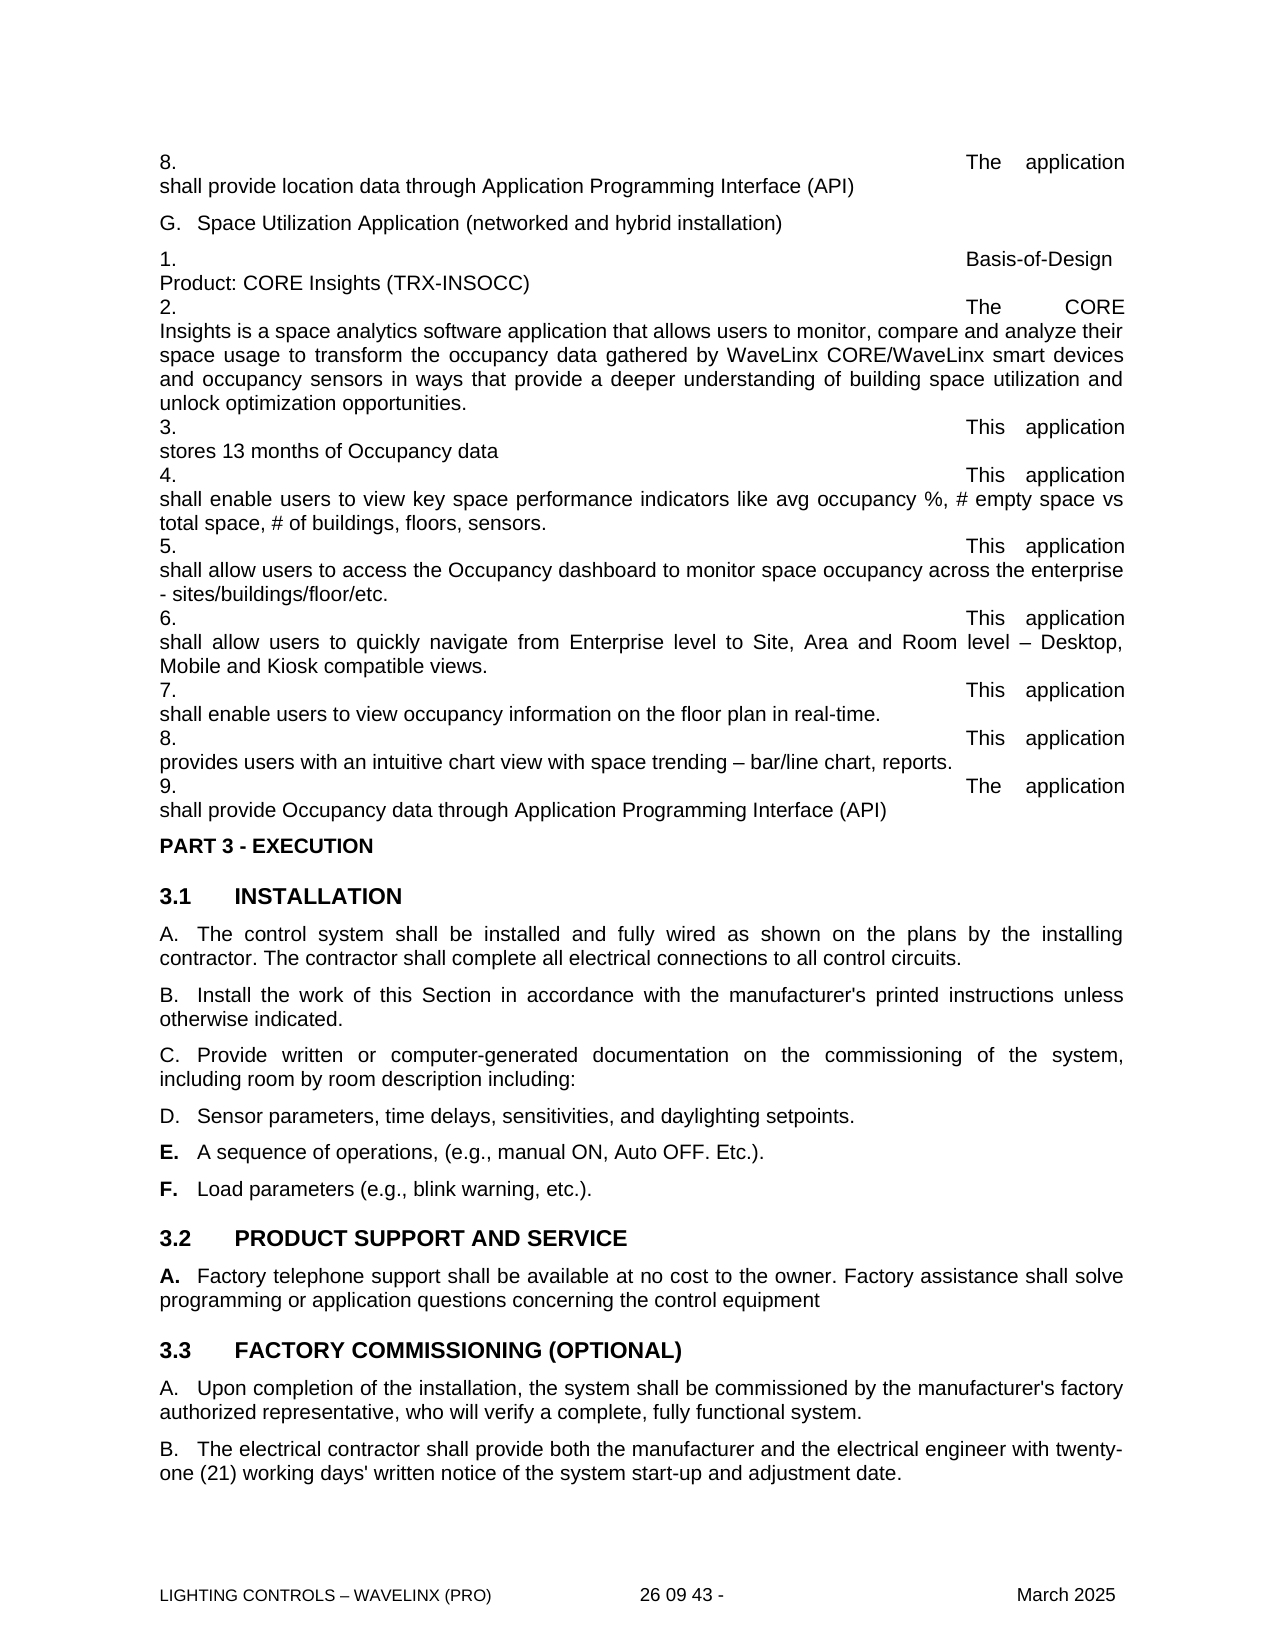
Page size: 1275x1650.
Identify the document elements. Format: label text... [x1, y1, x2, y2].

subtitle FACTORY COMMISSIONING (OPTIONAL) [159, 1337, 1125, 1363]
subtitle PRODUCT SUPPORT AND SERVICE [159, 1225, 1125, 1252]
list Install the work of this Section in accordance with the manufacturer's printed instructions unless otherwise indicated. [159, 983, 1125, 1031]
list Factory telephone support shall be available at no cost to the owner. Factory assistance shall solve programming or application questions concerning the control equipment [159, 1264, 1125, 1312]
list Space Utilization Application (networked and hybrid installation) [159, 210, 1125, 234]
text The application shall provide location data through Application Programming Interface (API) [159, 150, 1125, 198]
text The CORE Insights is a space analytics software application that allows users to monitor, compare and analyze their space usage to transform the occupancy data gathered by WaveLinx CORE/WaveLinx smart devices and occupancy sensors in ways that provide a deeper understanding of building space utilization and unlock optimization opportunities. [159, 295, 1125, 414]
list Provide written or computer-generated documentation on the commissioning of the system, including room by room description including: [159, 1043, 1125, 1091]
text This application stores 13 months of Occupancy data [159, 414, 1125, 462]
subtitle INSTALLATION [159, 883, 1125, 910]
text This application provides users with an intuitive chart view with space trending – bar/line chart, reports. [159, 726, 1125, 774]
list The control system shall be installed and fully wired as shown on the plans by the installing contractor. The contractor shall complete all electrical connections to all control circuits. [159, 922, 1125, 970]
list Load parameters (e.g., blink warning, etc.). [159, 1176, 1125, 1200]
list Upon completion of the installation, the system shall be commissioned by the manufacturer's factory authorized representative, who will verify a complete, fully functional system. [159, 1376, 1125, 1424]
text This application shall allow users to access the Occupancy dashboard to monitor space occupancy across the enterprise - sites/buildings/floor/etc. [159, 534, 1125, 606]
text This application shall allow users to quickly navigate from Enterprise level to Site, Area and Room level – Desktop, Mobile and Kiosk compatible views. [159, 606, 1125, 678]
list Basis-of-Design Product: CORE Insights (TRX-INSOCC) [159, 247, 1125, 295]
text The application shall provide Occupancy data through Application Programming Interface (API) [159, 774, 1125, 822]
list The electrical contractor shall provide both the manufacturer and the electrical engineer with twenty-one (21) working days' written notice of the system start-up and adjustment date. [159, 1436, 1125, 1484]
text - EXECUTION [159, 834, 1125, 858]
list A sequence of operations, (e.g., manual ON, Auto OFF. Etc.). [159, 1140, 1125, 1164]
text This application shall enable users to view occupancy information on the floor plan in real-time. [159, 678, 1125, 726]
list Sensor parameters, time delays, sensitivities, and daylighting setpoints. [159, 1103, 1125, 1127]
text This application shall enable users to view key space performance indicators like avg occupancy %, # empty space vs total space, # of buildings, floors, sensors. [159, 462, 1125, 534]
